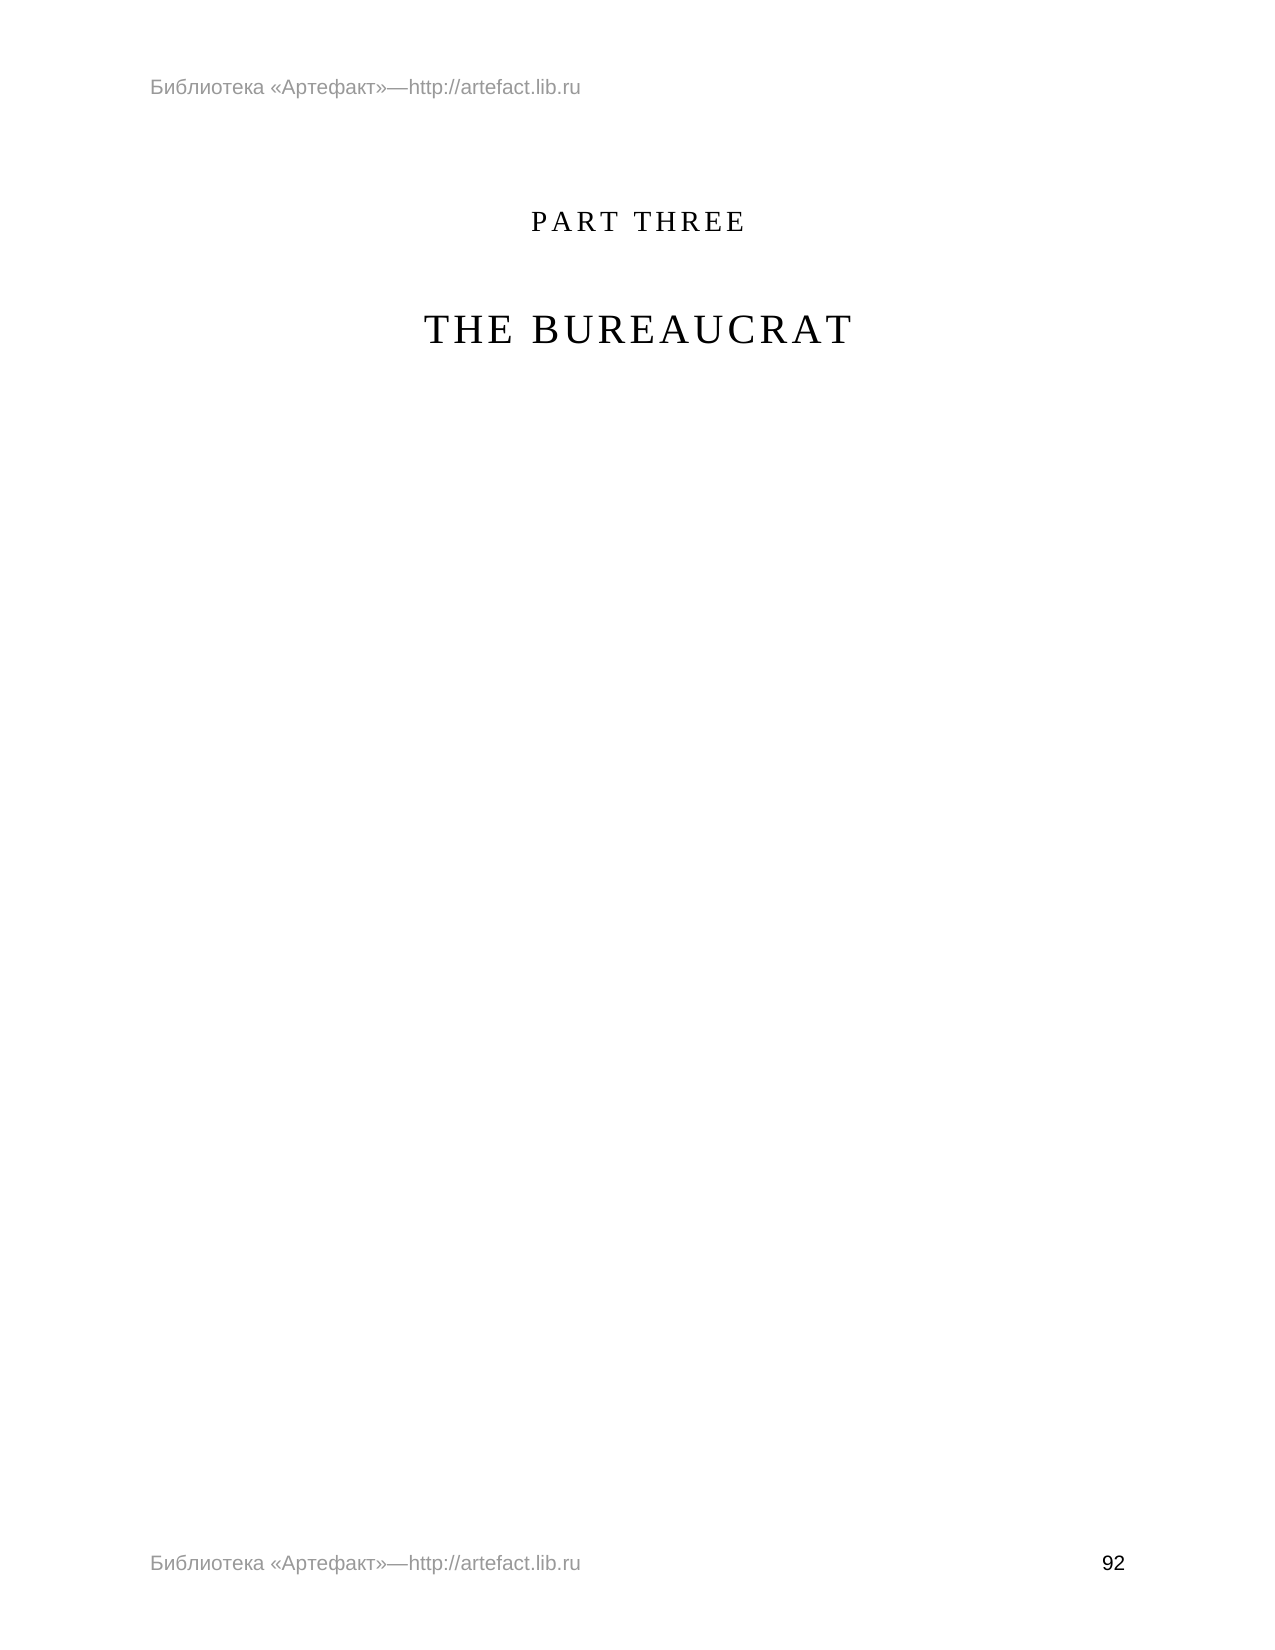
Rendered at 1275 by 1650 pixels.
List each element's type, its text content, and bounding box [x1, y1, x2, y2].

text THE BUREAUCRAT [150, 305, 1125, 353]
subtitle Part THREE [150, 204, 1125, 238]
